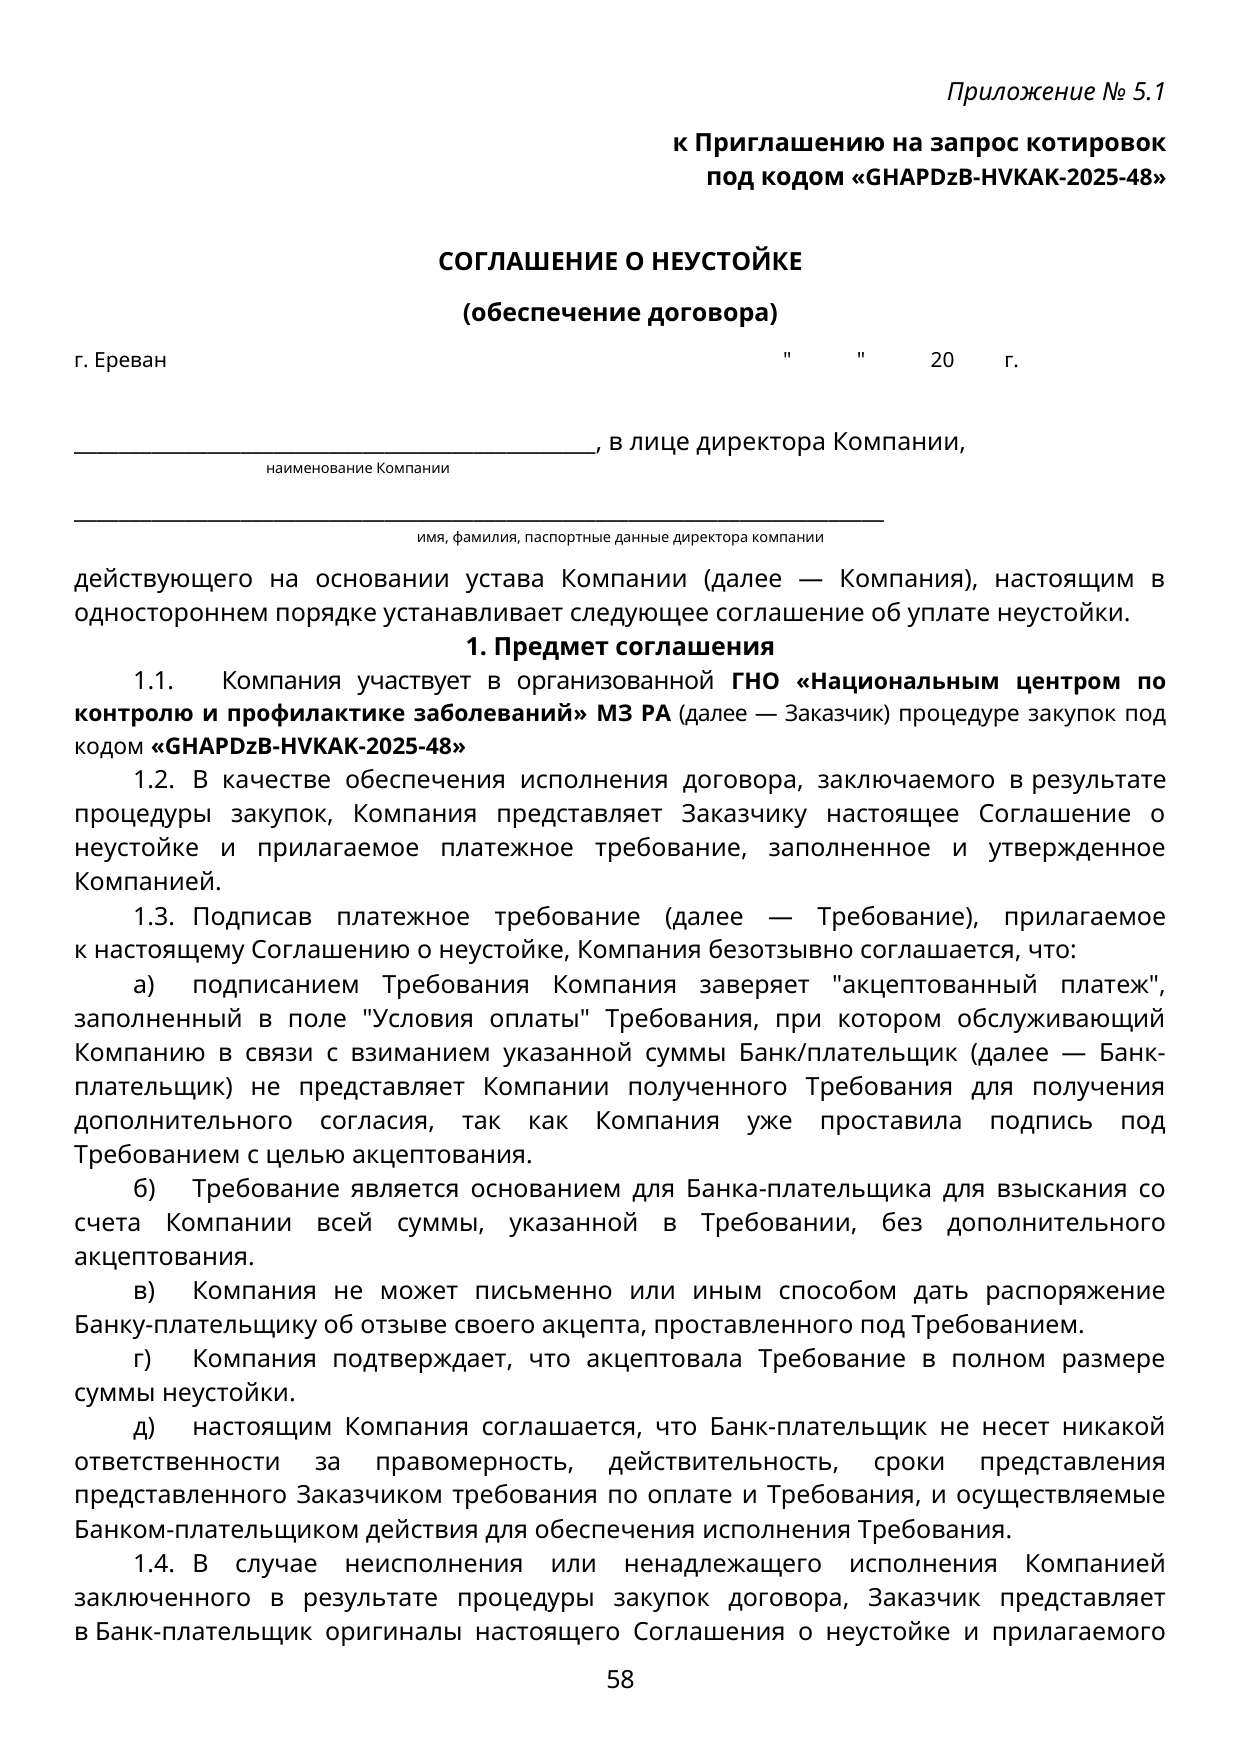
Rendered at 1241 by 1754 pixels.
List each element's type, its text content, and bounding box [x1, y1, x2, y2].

text к Приглашению на запрос котировок под кодом «GHAPDzB-HVKAK-2025-48» [74, 124, 1167, 193]
text б) Требование является основанием для Банка-плательщика для взыскания со счета Компании всей суммы, указанной в Требовании, без дополнительного акцептования. [74, 1171, 1167, 1273]
text СОГЛАШЕНИЕ О НЕУСТОЙКЕ [74, 243, 1167, 277]
text г) Компания подтверждает, что акцептовала Требование в полном размере суммы неустойки. [74, 1341, 1167, 1409]
text _______________________________________________, в лице директора Компании, [74, 424, 1167, 458]
text д) настоящим Компания соглашается, что Банк-плательщик не несет никакой ответственности за правомерность, действительность, сроки представления представленного Заказчиком требования по оплате и Требования, и осуществляемые Банком-плательщиком действия для обеспечения исполнения Требования. [74, 1409, 1167, 1545]
text 1.1. Компания участвует в организованной ГНО «Национальным центром по контролю и профилактике заболеваний» МЗ РА (далее — Заказчик) процедуре закупок под кодом «GHAPDzB-HVKAK-2025-48» [74, 662, 1167, 762]
text наименование Компании [266, 458, 1167, 492]
text Приложение № 5.1 [74, 74, 1167, 108]
text действующего на основании устава Компании (далее — Компания), настоящим в одностороннем порядке устанавливает следующее соглашение об уплате неустойки. [74, 560, 1167, 628]
table_header г. Ереван [63, 345, 561, 390]
text (обеспечение договора) [74, 294, 1167, 328]
text имя, фамилия, паспортные данные директора компании [74, 526, 1167, 560]
text 1.2. В качестве обеспечения исполнения договора, заключаемого в результате процедуры закупок, Компания представляет Заказчику настоящее Соглашение о неустойке и прилагаемое платежное требование, заполненное и утвержденное Компанией. [74, 762, 1167, 898]
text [74, 1545, 1167, 1647]
text 1. Предмет соглашения [74, 628, 1167, 662]
text 1.3. Подписав платежное требование (далее — Требование), прилагаемое к настоящему Соглашению о неустойке, Компания безотзывно соглашается, что: [74, 898, 1167, 966]
text в) Компания не может письменно или иным способом дать распоряжение Банку-плательщику об отзыве своего акцепта, проставленного под Требованием. [74, 1273, 1167, 1341]
table_header " " 20 г. [561, 345, 1030, 390]
text а) подписанием Требования Компания заверяет "акцептованный платеж", заполненный в поле "Условия оплаты" Требования, при котором обслуживающий Компанию в связи с взиманием указанной суммы Банк/плательщик (далее — Банк-плательщик) не представляет Компании полученного Требования для получения дополнительного согласия, так как Компания уже проставила подпись под Требованием с целью акцептования. [74, 966, 1167, 1171]
text _________________________________________________________________________ [74, 492, 1167, 526]
